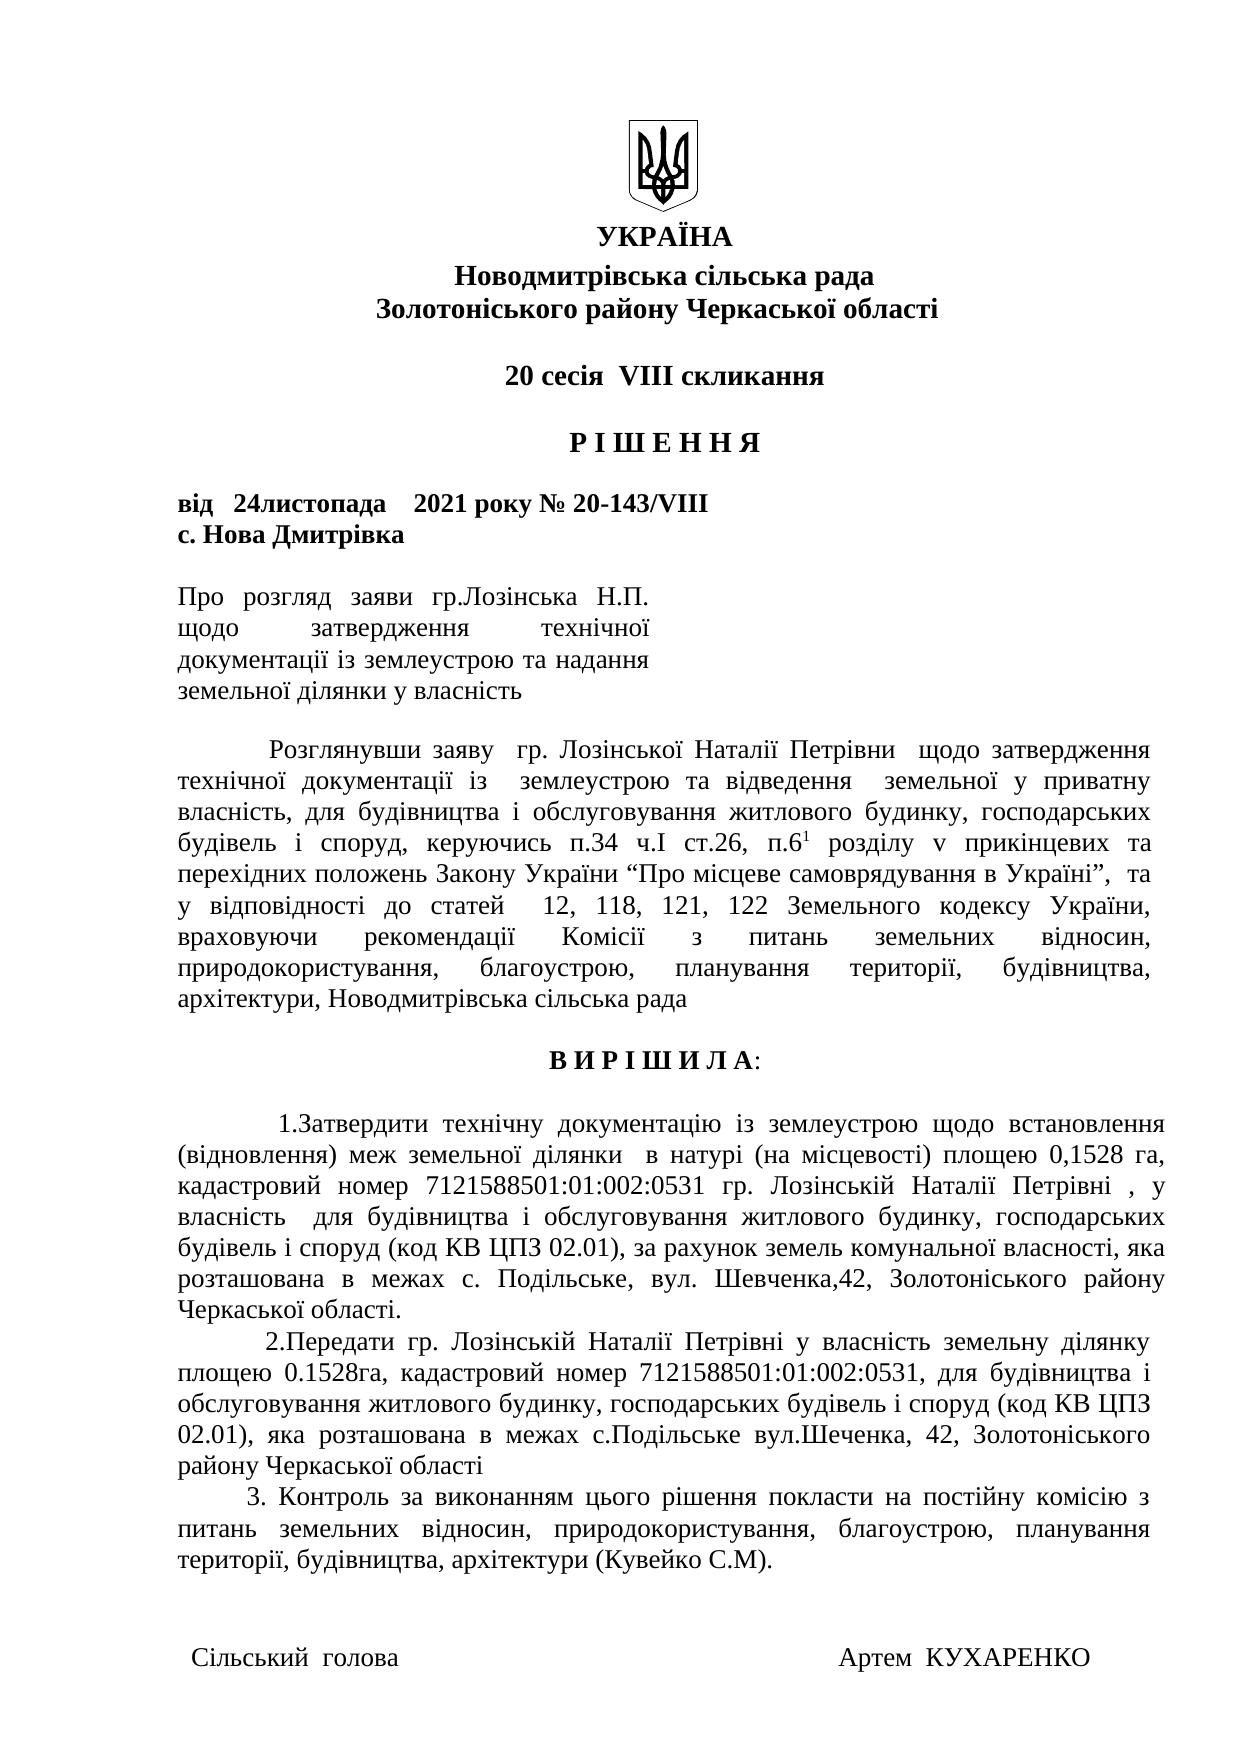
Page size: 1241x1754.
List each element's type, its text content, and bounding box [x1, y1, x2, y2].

text 3. Контроль за виконанням цього рішення покласти на постійну комісію з питань земельних відносин, природокористування, благоустрою, планування території, будівництва, архітектури (Кувейко С.М). [177, 1481, 1152, 1574]
text 20 сесія VIІІ скликання [177, 358, 1152, 392]
text УКРАЇНА [177, 219, 1152, 253]
text Р І Ш Е Н Н Я [177, 425, 1152, 459]
text В И Р І Ш И Л А: [177, 1044, 1152, 1076]
text 2.Передати гр. Лозінській Наталії Петрівні у власність земельну ділянку площею 0.1528га, кадастровий номер 7121588501:01:002:0531, для будівництва і обслуговування житлового будинку, господарських будівель і споруд (код КВ ЦПЗ 02.01), яка розташована в межах с.Подільське вул.Шеченка, 42, Золотоніського району Черкаської області [177, 1325, 1152, 1481]
text с. Нова Дмитрівка [177, 518, 1152, 549]
text Сільський голова Артем КУХАРЕНКО [177, 1641, 1152, 1672]
text Про розгляд заяви гр.Лозінська Н.П. щодо затвердження технічної документації із землеустрою та надання земельної ділянки у власність [177, 580, 650, 705]
text Новодмитрівська сільська рада [177, 258, 1152, 291]
text 1.Затвердити технічну документацію із землеустрою щодо встановлення (відновлення) меж земельної ділянки в натурі (на місцевості) площею 0,1528 га, кадастровий номер 7121588501:01:002:0531 гр. Лозінській Наталії Петрівні , у власність для будівництва і обслуговування житлового будинку, господарських будівель і споруд (код КВ ЦПЗ 02.01), за рахунок земель комунальної власності, яка розташована в межах с. Подільське, вул. Шевченка,42, Золотоніського району Черкаської області. [177, 1107, 1167, 1325]
text Золотоніського району Черкаської області [177, 291, 1137, 325]
text Розглянувши заяву гр. Лозінської Наталії Петрівни щодо затвердження технічної документації із землеустрою та відведення земельної у приватну власність, для будівництва і обслуговування житлового будинку, господарських будівель і споруд, керуючись п.34 ч.І ст.26, п.61 розділу v прикінцевих та перехідних положень Закону України “Про місцеве самоврядування в Україні”, та у відповідності до статей 12, 118, 121, 122 Земельного кодексу України, враховуючи рекомендації Комісії з питань земельних відносин, природокористування, благоустрою, планування території, будівництва, архітектури, Новодмитрівська сільська рада [177, 733, 1152, 1013]
text від 24листопада 2021 року № 20-143/VІІІ [177, 487, 1152, 518]
